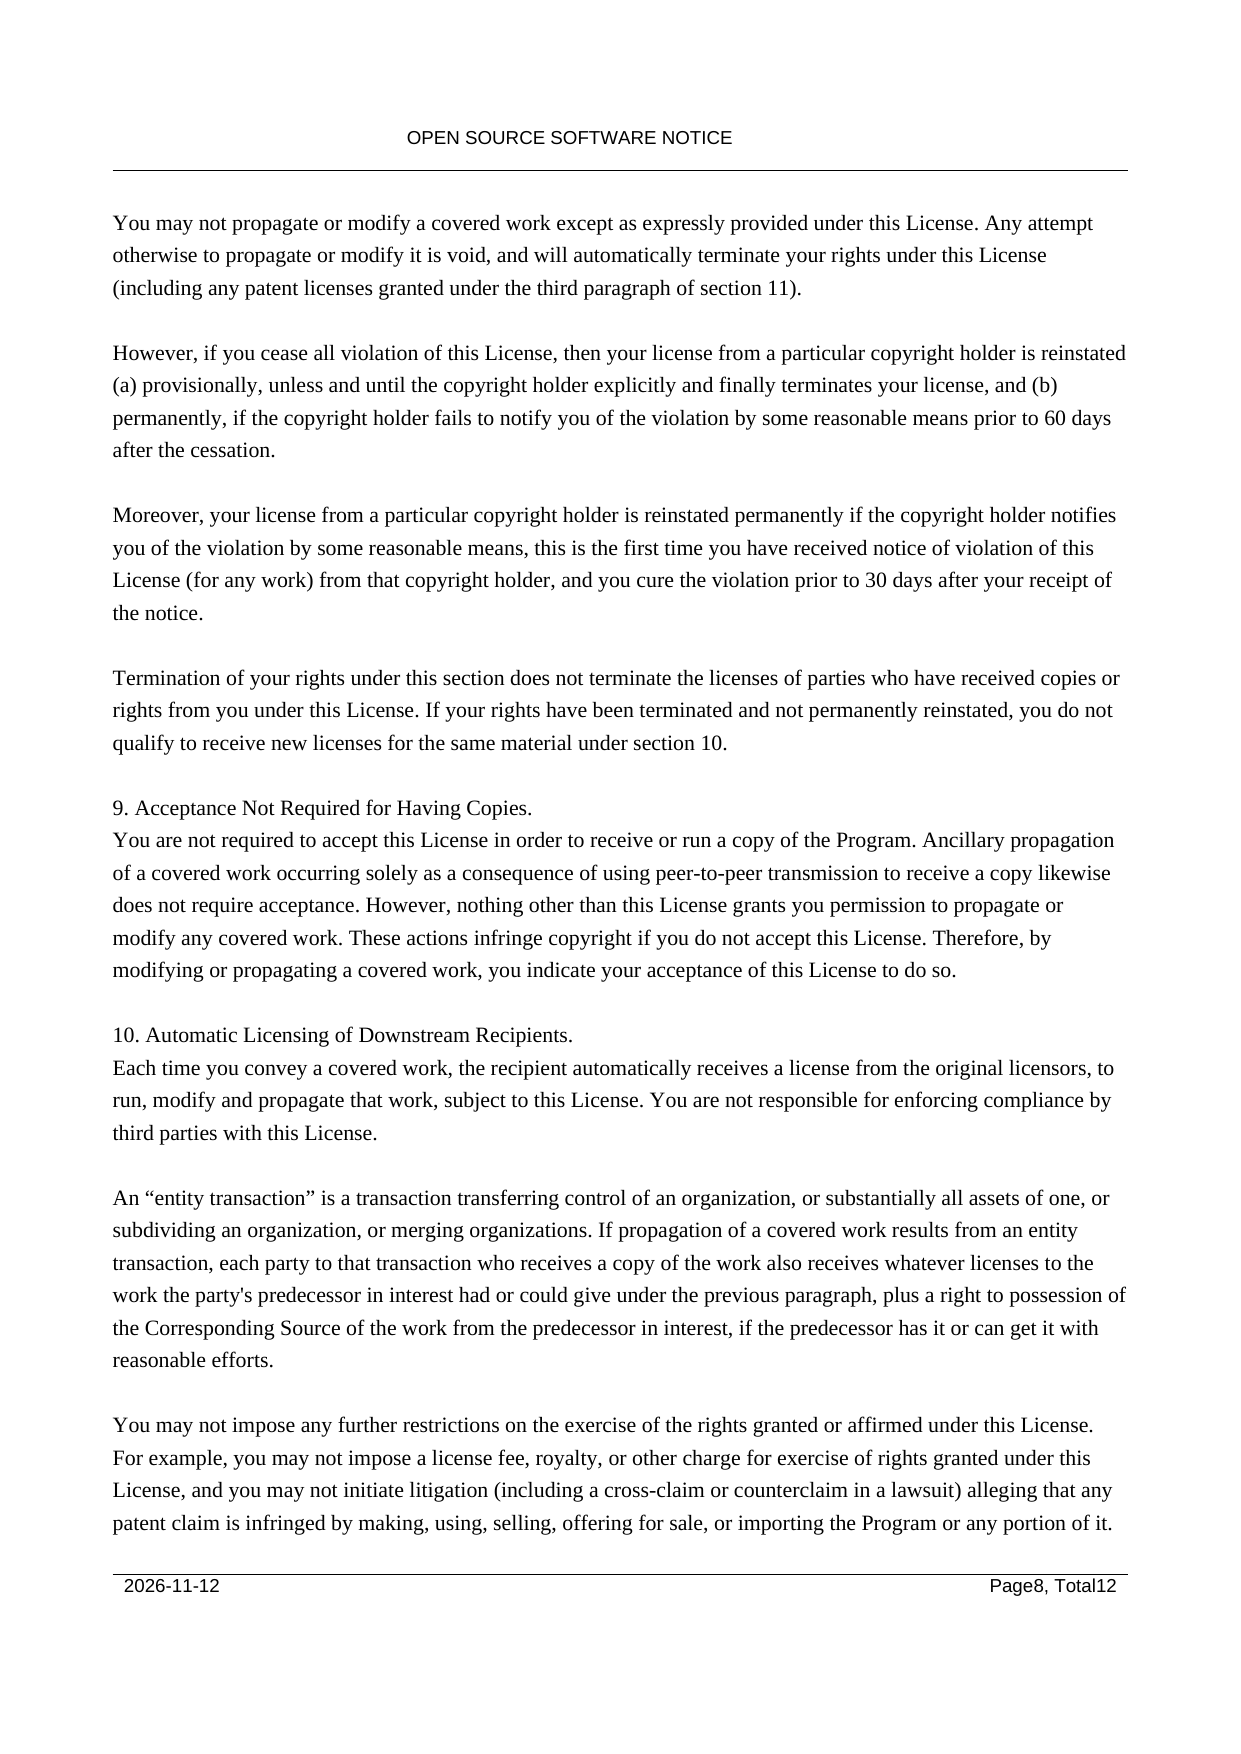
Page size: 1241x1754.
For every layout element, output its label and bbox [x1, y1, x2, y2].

text [112, 206, 1128, 1539]
